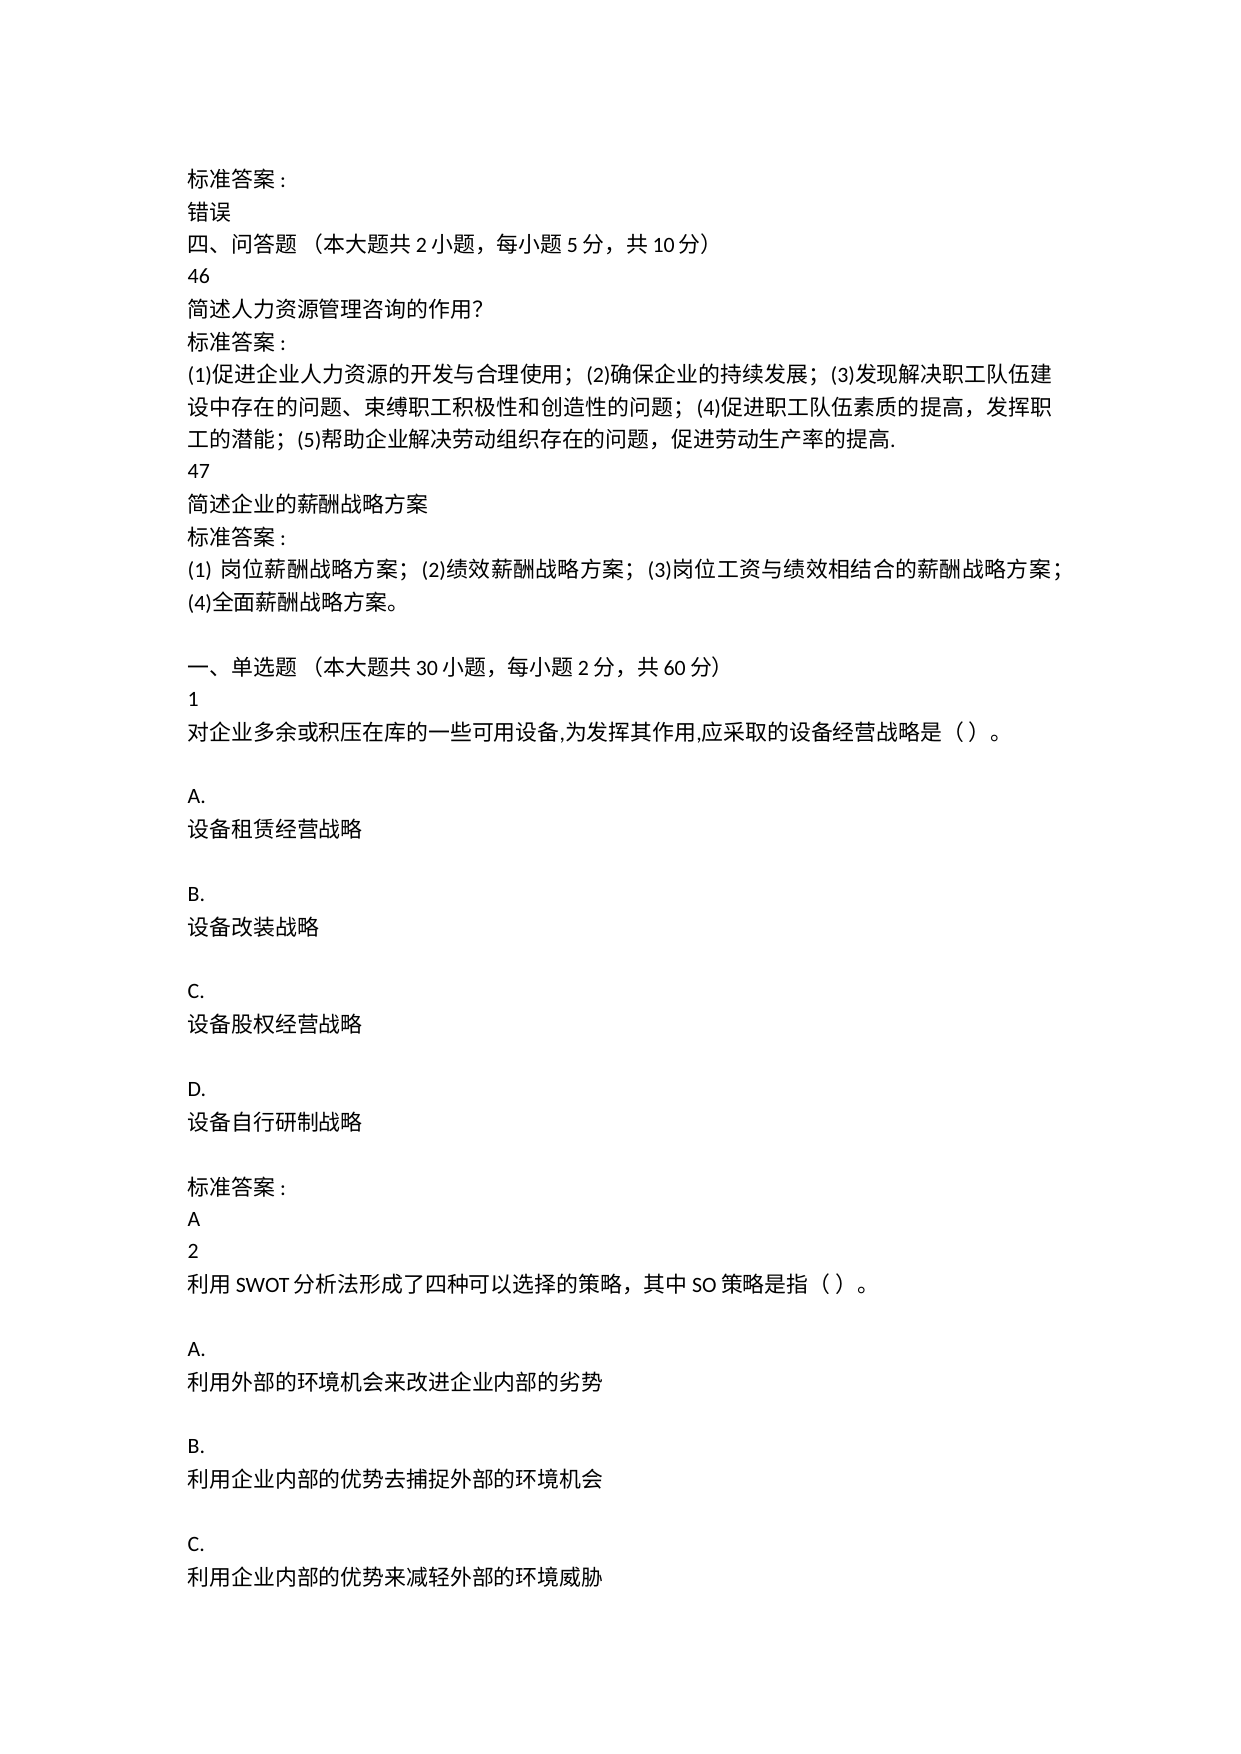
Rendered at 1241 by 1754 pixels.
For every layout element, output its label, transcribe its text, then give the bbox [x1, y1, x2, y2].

text 标准答案 : [187, 519, 1053, 552]
list 标准答案 : [187, 1169, 1053, 1202]
text (1)促进企业人力资源的开发与合理使用；(2)确保企业的持续发展；(3)发现解决职工队伍建设中存在的问题、束缚职工积极性和创造性的问题；(4)促进职工队伍素质的提高，发挥职工的潜能；(5)帮助企业解决劳动组织存在的问题，促进劳动生产率的提高. [187, 357, 1053, 454]
list A [187, 1202, 1053, 1234]
list A. [187, 1332, 1053, 1364]
list 利用SWOT分析法形成了四种可以选择的策略，其中SO策略是指（ ）。 [187, 1267, 1053, 1299]
text 简述人力资源管理咨询的作用？ [187, 292, 1053, 324]
text 四、问答题 （本大题共2小题，每小题5分，共10分） [187, 227, 1053, 259]
list 设备改装战略 [187, 909, 1053, 942]
list B. [187, 877, 1053, 909]
list A. [187, 779, 1053, 812]
list 利用企业内部的优势来减轻外部的环境威胁 [187, 1559, 1053, 1592]
list 2 [187, 1234, 1053, 1267]
list 设备租赁经营战略 [187, 812, 1053, 844]
text 标准答案 : [187, 162, 1053, 194]
list 设备股权经营战略 [187, 1007, 1053, 1039]
text 47 [187, 454, 1053, 487]
list 对企业多余或积压在库的一些可用设备,为发挥其作用,应采取的设备经营战略是（ ）。 [187, 714, 1053, 747]
list 1 [187, 682, 1053, 714]
text 46 [187, 259, 1053, 292]
list D. [187, 1072, 1053, 1104]
list 一、单选题 （本大题共30小题，每小题2分，共60分） [187, 649, 1053, 682]
list 利用企业内部的优势去捕捉外部的环境机会 [187, 1462, 1053, 1494]
text 错误 [187, 194, 1053, 227]
list 设备自行研制战略 [187, 1104, 1053, 1137]
text 简述企业的薪酬战略方案 [187, 487, 1053, 519]
list 利用外部的环境机会来改进企业内部的劣势 [187, 1364, 1053, 1397]
list 岗位薪酬战略方案；(2)绩效薪酬战略方案；(3)岗位工资与绩效相结合的薪酬战略方案；(4)全面薪酬战略方案。 [187, 552, 1053, 617]
list C. [187, 974, 1053, 1007]
list B. [187, 1429, 1053, 1462]
text 标准答案 : [187, 324, 1053, 357]
list C. [187, 1527, 1053, 1559]
